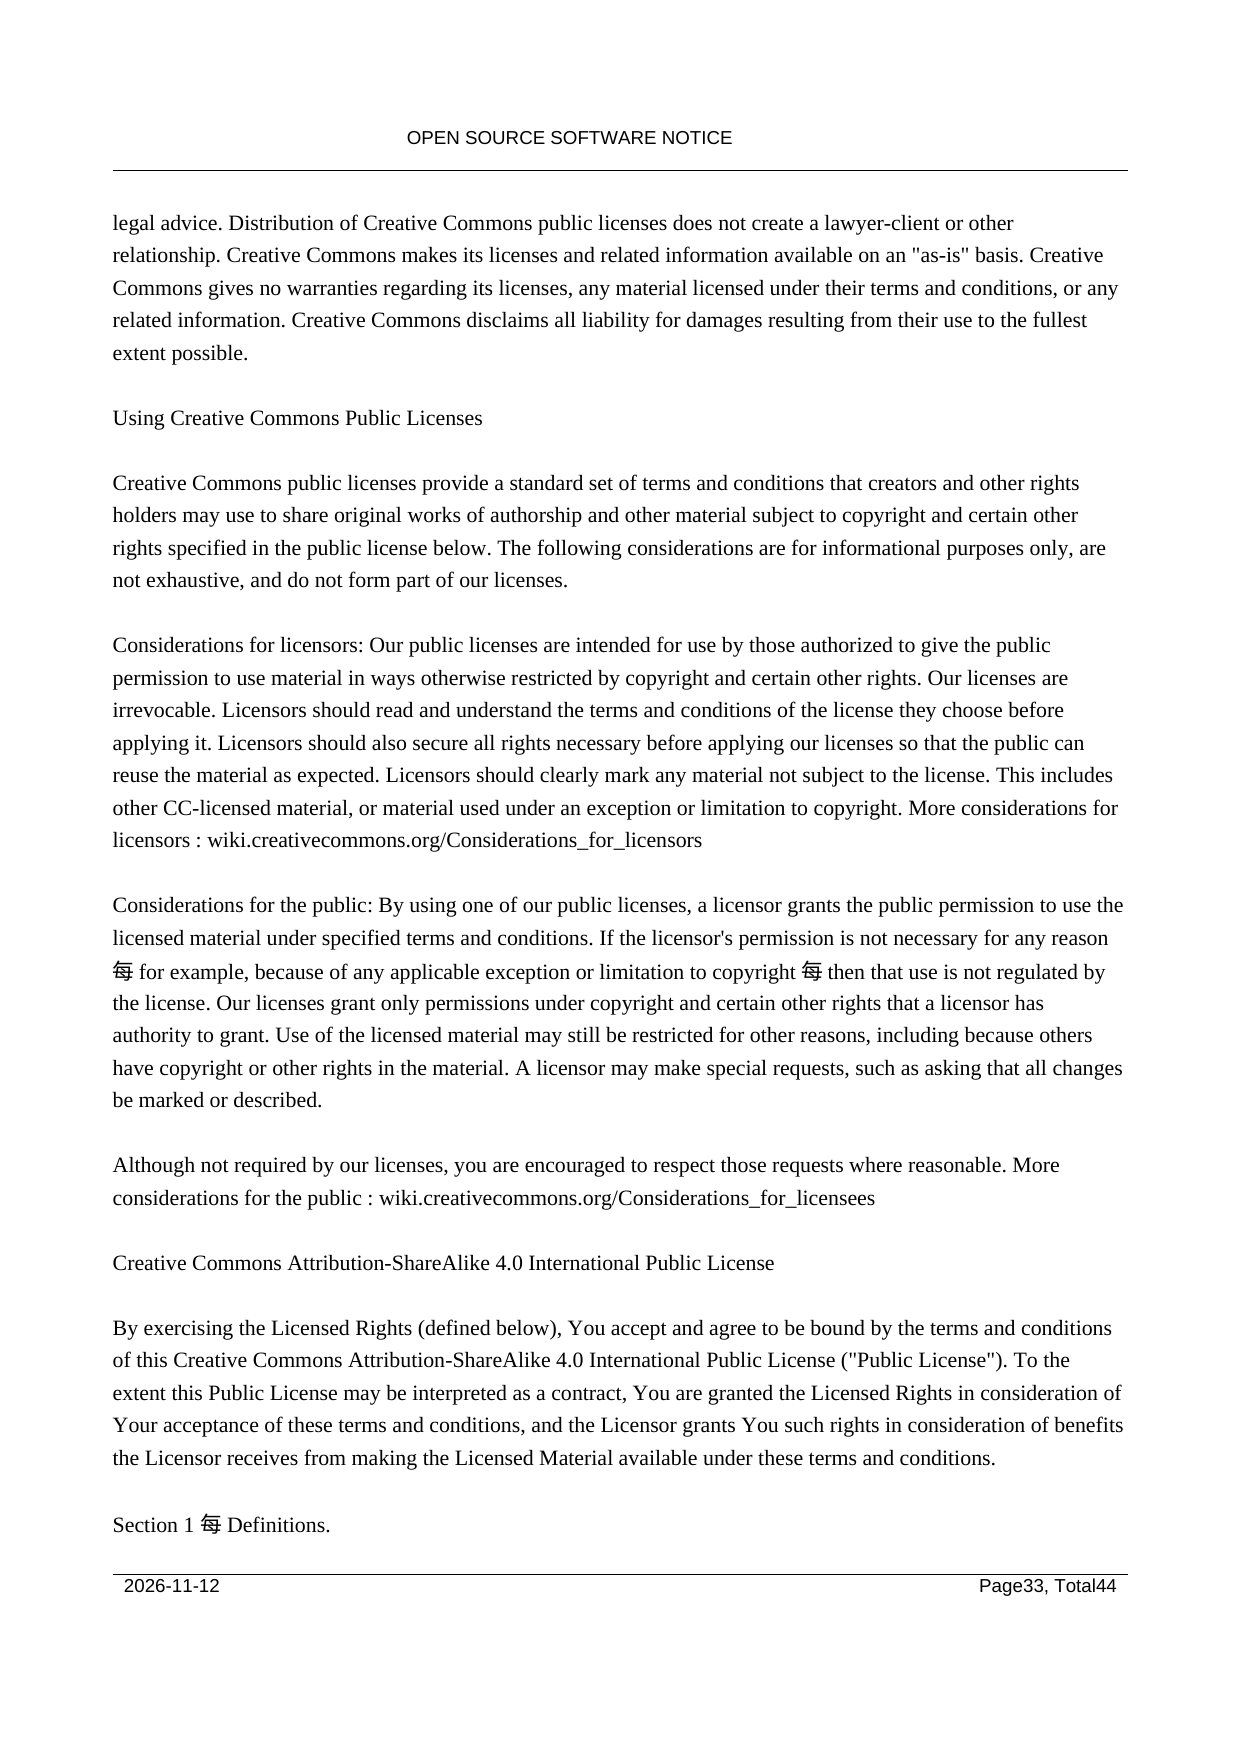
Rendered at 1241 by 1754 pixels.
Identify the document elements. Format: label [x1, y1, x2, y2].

text [112, 206, 1128, 1539]
